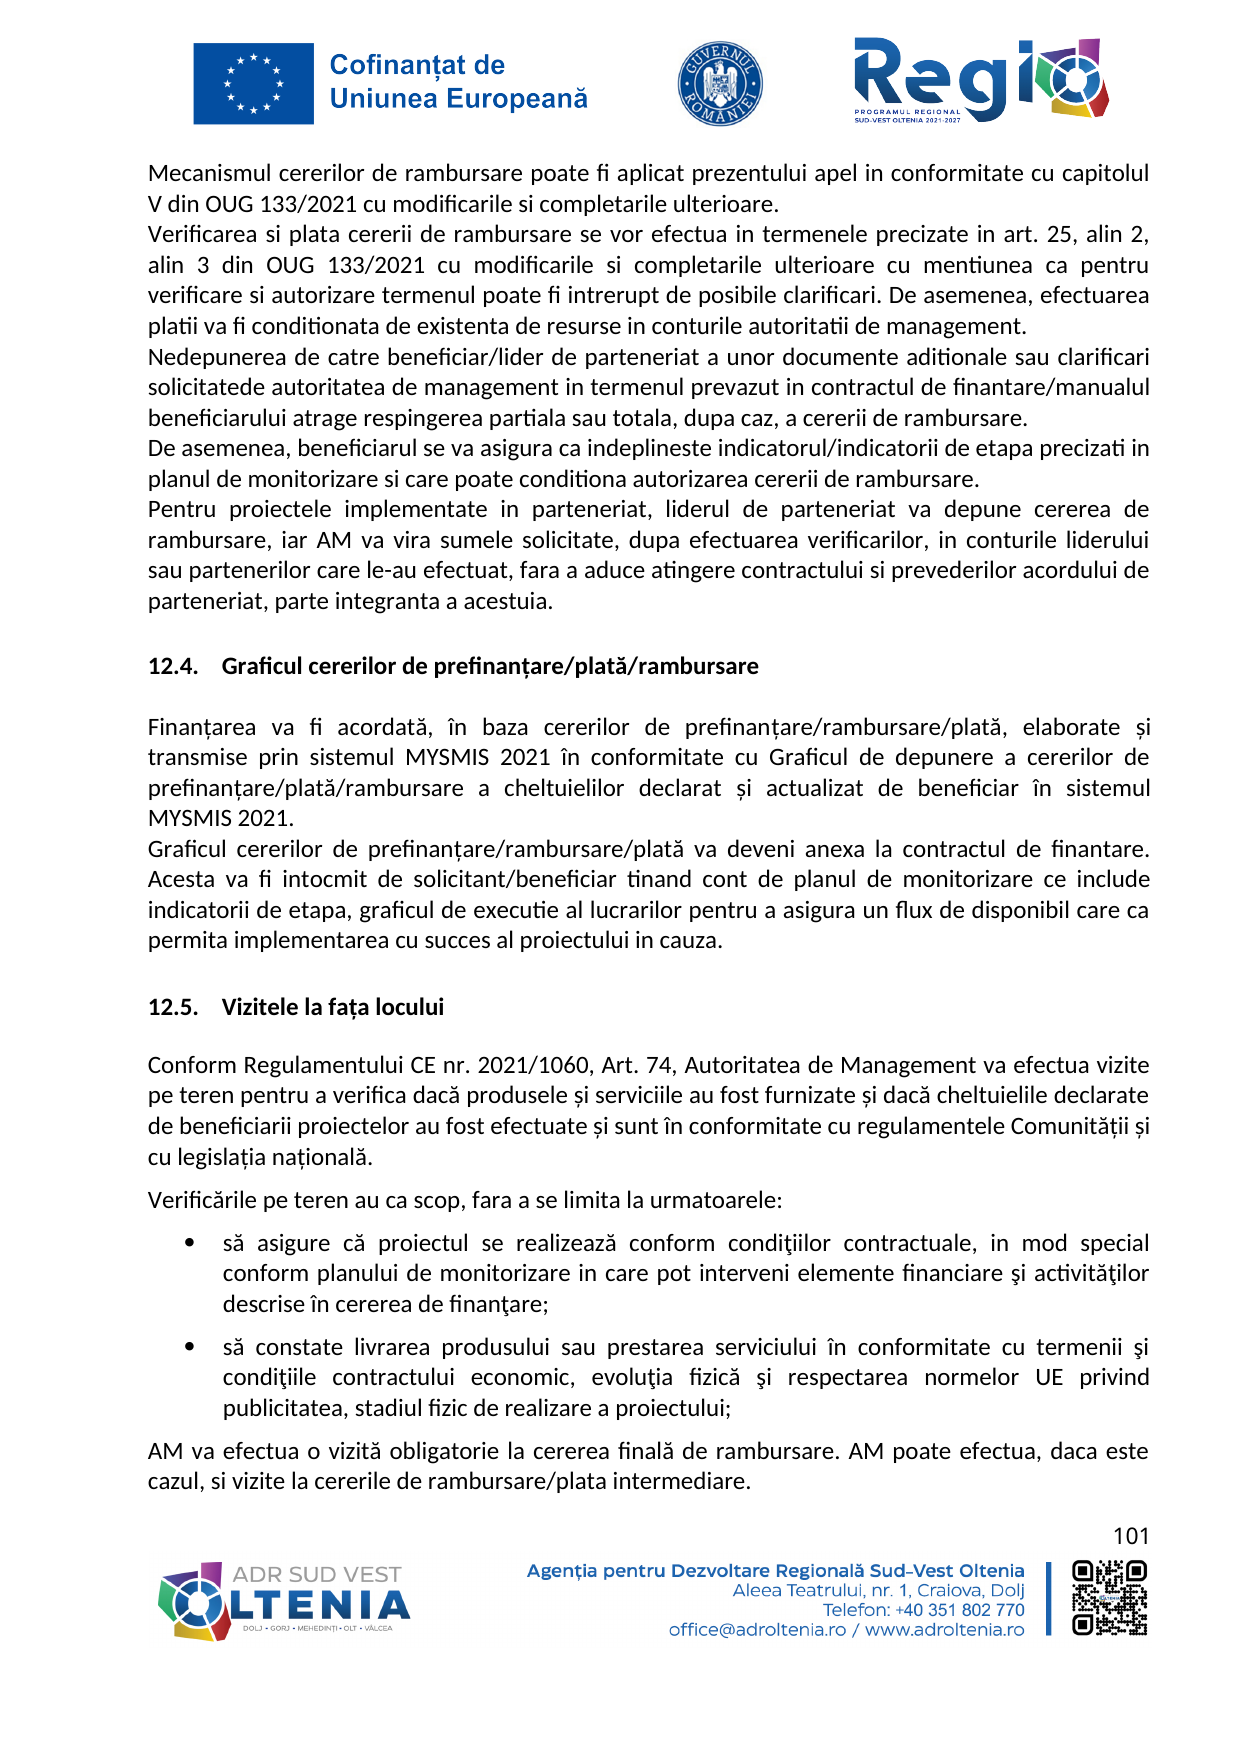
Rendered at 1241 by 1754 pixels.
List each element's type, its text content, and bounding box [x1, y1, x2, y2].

text Verificarea si plata cererii de rambursare se vor efectua in termenele precizate in art. 25, alin 2, alin 3 din OUG 133/2021 cu modificarile si completarile ulterioare cu mentiunea ca pentru verificare si autorizare termenul poate fi intrerupt de posibile clarificari. De asemenea, efectuarea platii va fi conditionata de existenta de resurse in conturile autoritatii de management. [148, 218, 1152, 341]
list să asigure că proiectul se realizează conform condiţiilor contractuale, in mod special conform planului de monitorizare in care pot interveni elemente financiare şi activităţilor descrise în cererea de finanţare; [185, 1227, 1152, 1318]
text Verificările pe teren au ca scop, fara a se limita la urmatoarele: [148, 1184, 1152, 1214]
text AM va efectua o vizită obligatorie la cererea finală de rambursare. AM poate efectua, daca este cazul, si vizite la cererile de rambursare/plata intermediare. [148, 1435, 1152, 1496]
text De asemenea, beneficiarul se va asigura ca indeplineste indicatorul/indicatorii de etapa precizati in planul de monitorizare si care poate conditiona autorizarea cererii de rambursare. [148, 432, 1152, 493]
picture [188, 38, 590, 128]
picture [148, 1551, 1152, 1648]
picture [852, 36, 1111, 126]
text Mecanismul cererilor de rambursare poate fi aplicat prezentului apel in conformitate cu capitolul V din OUG 133/2021 cu modificarile si completarile ulterioare. [148, 157, 1152, 218]
subtitle 12.5. Vizitele la fața locului [148, 991, 1152, 1021]
subtitle 12.4. Graficul cererilor de prefinanțare/plată/rambursare [148, 650, 1152, 681]
text Finanțarea va fi acordată, în baza cererilor de prefinanțare/rambursare/plată, elaborate și transmise prin sistemul MYSMIS 2021 în conformitate cu Graficul de depunere a cererilor de prefinanțare/plată/rambursare a cheltuielilor declarat și actualizat de beneficiar în sistemul MYSMIS 2021. [148, 711, 1152, 833]
list să constate livrarea produsului sau prestarea serviciului în conformitate cu termenii şi condiţiile contractului economic, evoluţia fizică şi respectarea normelor UE privind publicitatea, stadiul fizic de realizare a proiectului; [185, 1331, 1152, 1422]
text Conform Regulamentului CE nr. 2021/1060, Art. 74, Autoritatea de Management va efectua vizite pe teren pentru a verifica dacă produsele şi serviciile au fost furnizate şi dacă cheltuielile declarate de beneficiarii proiectelor au fost efectuate şi sunt în conformitate cu regulamentele Comunităţii şi cu legislaţia naţională. [148, 1049, 1152, 1171]
text Nedepunerea de catre beneficiar/lider de parteneriat a unor documente aditionale sau clarificari solicitatede autoritatea de management in termenul prevazut in contractul de finantare/manualul beneficiarului atrage respingerea partiala sau totala, dupa caz, a cererii de rambursare. [148, 341, 1152, 432]
text Pentru proiectele implementate in parteneriat, liderul de parteneriat va depune cererea de rambursare, iar AM va vira sumele solicitate, dupa efectuarea verificarilor, in conturile liderului sau partenerilor care le-au efectuat, fara a aduce atingere contractului si prevederilor acordului de parteneriat, parte integranta a acestuia. [148, 493, 1152, 615]
picture [674, 39, 768, 128]
text Graficul cererilor de prefinanțare/rambursare/plată va deveni anexa la contractul de finantare. Acesta va fi intocmit de solicitant/beneficiar tinand cont de planul de monitorizare ce include indicatorii de etapa, graficul de executie al lucrarilor pentru a asigura un flux de disponibil care ca permita implementarea cu succes al proiectului in cauza. [148, 833, 1152, 955]
